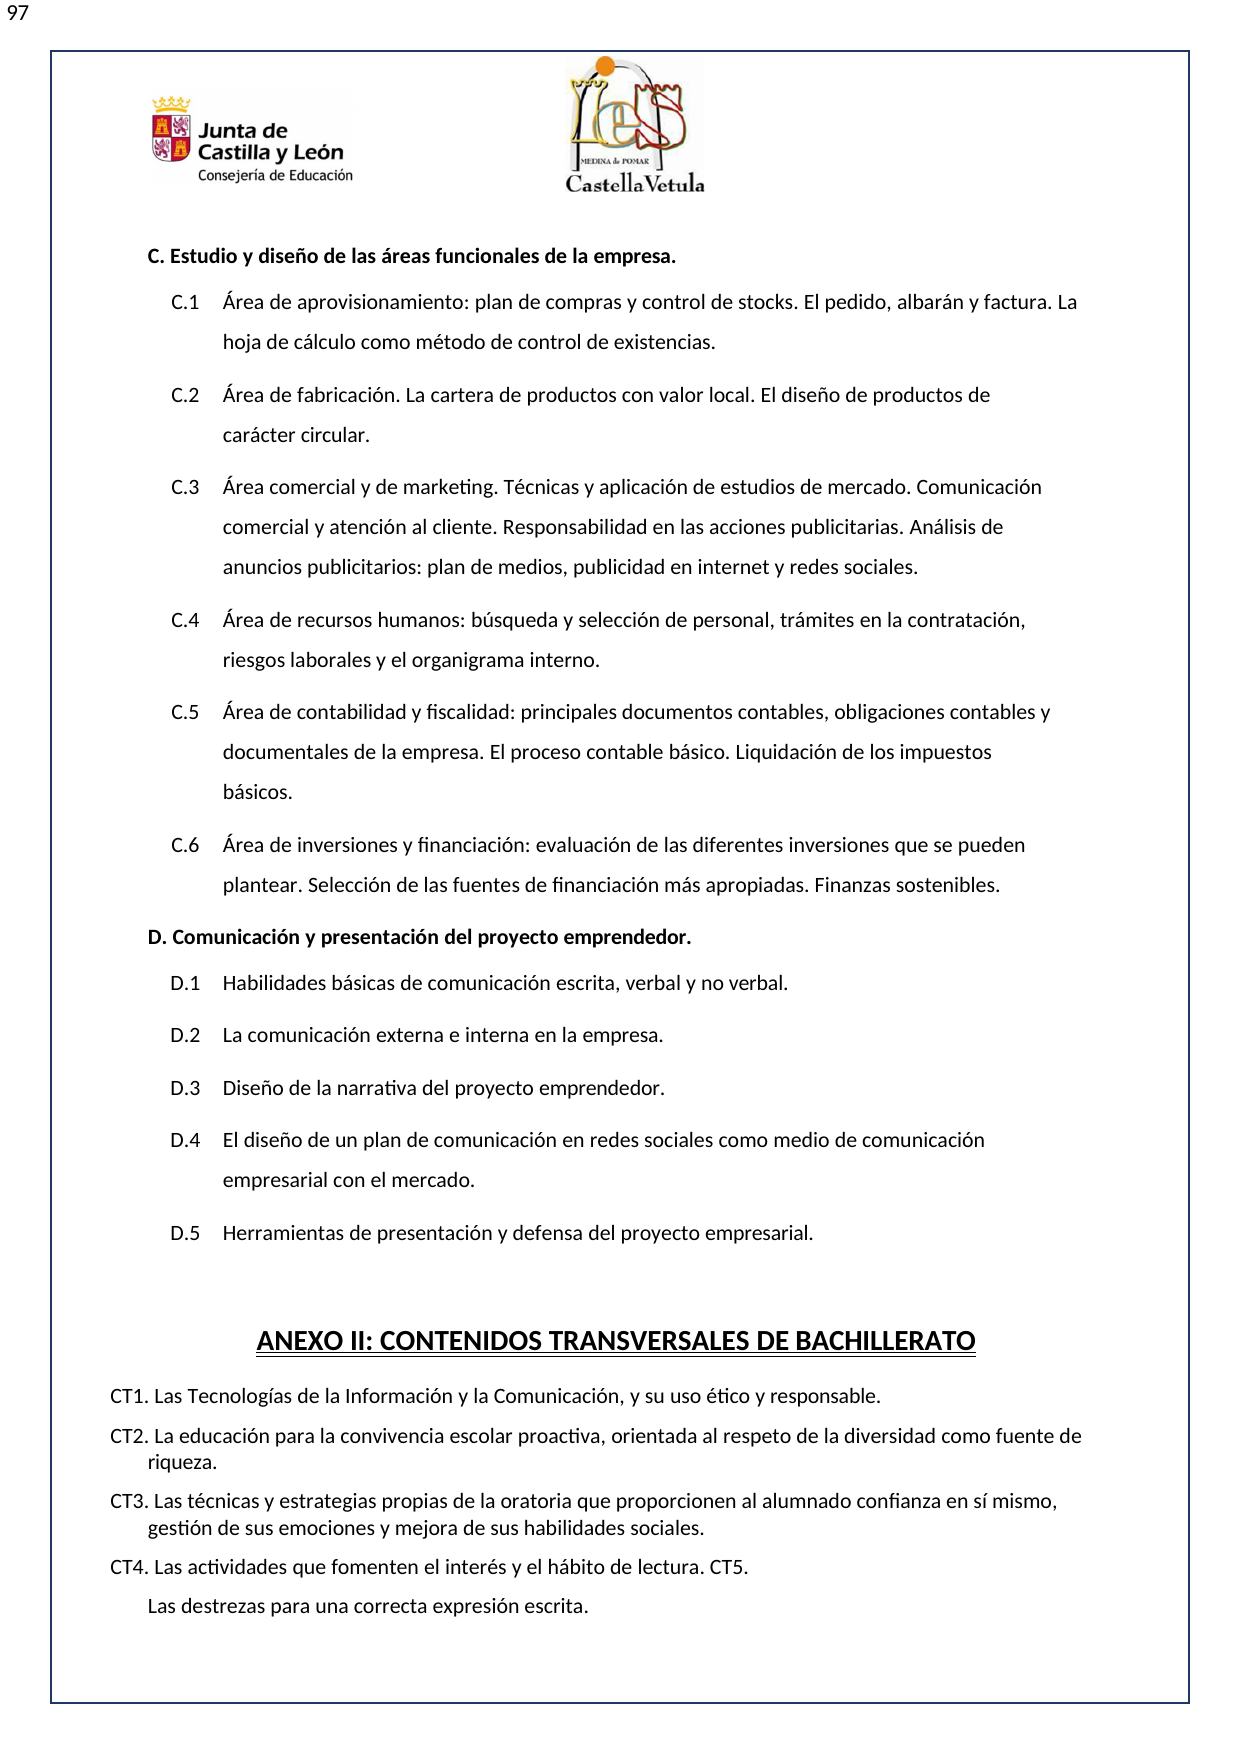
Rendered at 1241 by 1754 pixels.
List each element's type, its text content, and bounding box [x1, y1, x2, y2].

list Diseño de la narrativa del proyecto emprendedor. [170, 1074, 1122, 1101]
list Área comercial y de marketing. Técnicas y aplicación de estudios de mercado. Comunicación comercial y atención al cliente. Responsabilidad en las acciones publicitarias. Análisis de anuncios publicitarios: plan de medios, publicidad en internet y redes sociales. [171, 473, 1087, 580]
subtitle ANEXO II: CONTENIDOS TRANSVERSALES DE BACHILLERATO [110, 1322, 1122, 1358]
list Área de recursos humanos: búsqueda y selección de personal, trámites en la contratación, riesgos laborales y el organigrama interno. [171, 606, 1092, 672]
list Área de inversiones y financiación: evaluación de las diferentes inversiones que se pueden plantear. Selección de las fuentes de financiación más apropiadas. Finanzas sostenibles. [171, 831, 1110, 898]
list Herramientas de presentación y defensa del proyecto empresarial. [170, 1219, 1122, 1246]
picture [147, 84, 360, 188]
list Habilidades básicas de comunicación escrita, verbal y no verbal. [170, 969, 1122, 995]
subtitle Comunicación y presentación del proyecto emprendedor. [148, 923, 1122, 950]
text CT4. Las actividades que fomenten el interés y el hábito de lectura. CT5. Las destrezas para una correcta expresión escrita. [110, 1553, 775, 1619]
list La comunicación externa e interna en la empresa. [170, 1021, 1122, 1048]
text CT2. La educación para la convivencia escolar proactiva, orientada al respeto de la diversidad como fuente de riqueza. [110, 1422, 1122, 1475]
list Área de contabilidad y fiscalidad: principales documentos contables, obligaciones contables y documentales de la empresa. El proceso contable básico. Liquidación de los impuestos básicos. [171, 698, 1067, 805]
text CT3. Las técnicas y estrategias propias de la oratoria que proporcionen al alumnado confianza en sí mismo, gestión de sus emociones y mejora de sus habilidades sociales. [110, 1487, 1122, 1541]
subtitle Estudio y diseño de las áreas funcionales de la empresa. [148, 243, 1122, 269]
text CT1. Las Tecnologías de la Información y la Comunicación, y su uso ético y responsable. [110, 1382, 1122, 1409]
list Área de aprovisionamiento: plan de compras y control de stocks. El pedido, albarán y factura. La hoja de cálculo como método de control de existencias. [171, 288, 1120, 355]
list El diseño de un plan de comunicación en redes sociales como medio de comunicación empresarial con el mercado. [170, 1126, 1095, 1193]
list Área de fabricación. La cartera de productos con valor local. El diseño de productos de carácter circular. [171, 381, 1068, 447]
picture [565, 56, 705, 192]
